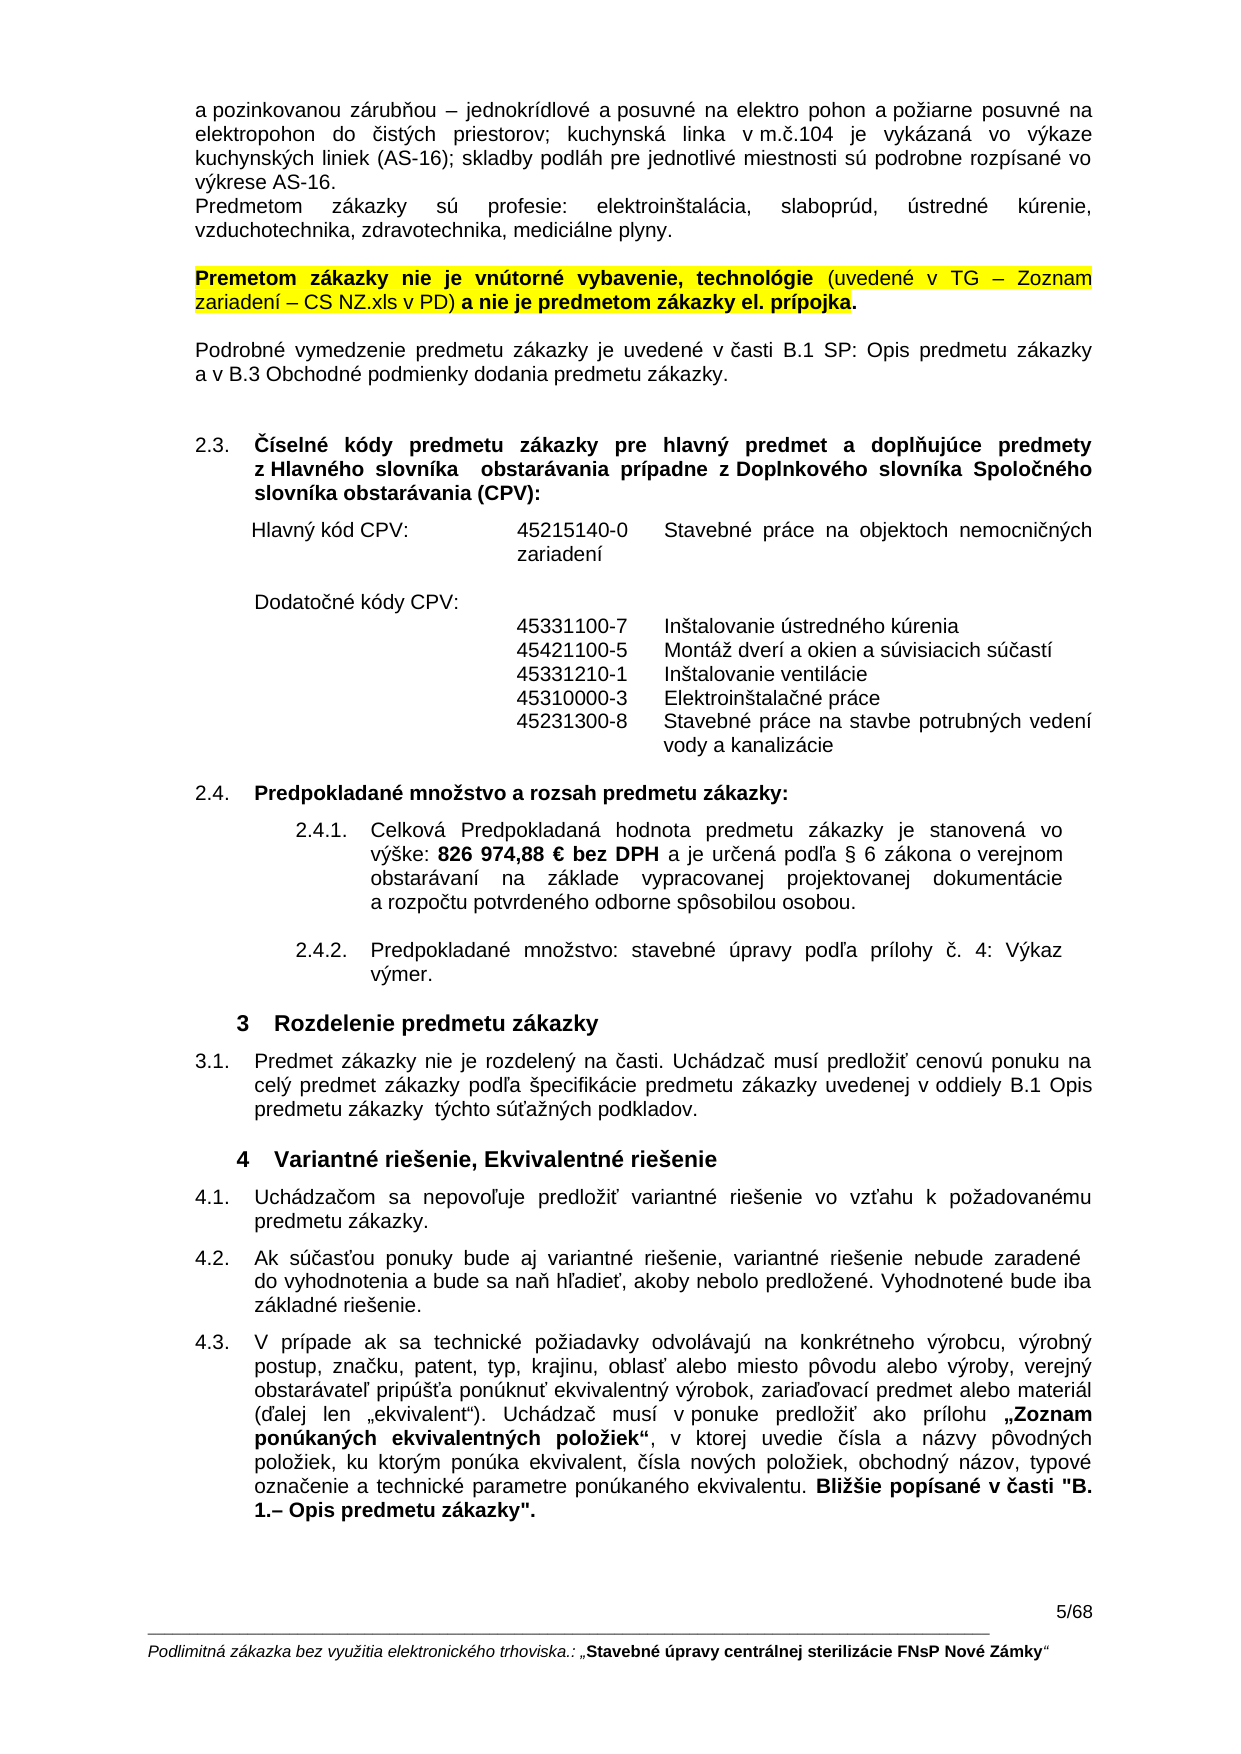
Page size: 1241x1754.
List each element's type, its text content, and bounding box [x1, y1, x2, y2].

list Číselné kódy predmetu zákazky pre hlavný predmet a doplňujúce predmety z Hlavného slovníka obstarávania prípadne z Doplnkového slovníka Spoločného slovníka obstarávania (CPV): [195, 433, 1092, 505]
list V prípade ak sa technické požiadavky odvolávajú na konkrétneho výrobcu, výrobný postup, značku, patent, typ, krajinu, oblasť alebo miesto pôvodu alebo výroby, verejný obstarávateľ pripúšťa ponúknuť ekvivalentný výrobok, zariaďovací predmet alebo materiál (ďalej len „ekvivalent“). Uchádzač musí v ponuke predložiť ako prílohu „Zoznam ponúkaných ekvivalentných položiek“, v ktorej uvedie čísla a názvy pôvodných položiek, ku ktorým ponúka ekvivalent, čísla nových položiek, obchodný názov, typové označenie a technické parametre ponúkaného ekvivalentu. Bližšie popísané v časti "B. 1.– Opis predmetu zákazky". [195, 1330, 1092, 1521]
text Premetom zákazky nie je vnútorné vybavenie, technológie (uvedené v TG – Zoznam zariadení – CS NZ.xls v PD) a nie je predmetom zákazky el. prípojka. [195, 289, 1092, 313]
list Celková Predpokladaná hodnota predmetu zákazky je stanovená vo výške: 826 974,88 € bez DPH a je určená podľa § 6 zákona o verejnom obstarávaní na základe vypracovanej projektovanej dokumentácie a rozpočtu potvrdeného odborne spôsobilou osobou. [295, 818, 1063, 913]
subtitle Variantné riešenie, Ekvivalentné riešenie [236, 1146, 1092, 1172]
list Predpokladané množstvo a rozsah predmetu zákazky: [195, 781, 1092, 805]
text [195, 98, 1092, 194]
text 45331210-1 Inštalovanie ventilácie [223, 661, 1092, 685]
text Predmetom zákazky sú profesie: elektroinštalácia, slaboprúd, ústredné kúrenie, vzduchotechnika, zdravotechnika, mediciálne plyny. [195, 194, 1092, 242]
list Predpokladané množstvo: stavebné úpravy podľa prílohy č. 4: Výkaz výmer. [295, 937, 1063, 985]
text Hlavný kód CPV: 45215140-0 Stavebné práce na objektoch nemocničných zariadení [251, 518, 1092, 566]
text 45421100-5 Montáž dverí a okien a súvisiacich súčastí [443, 637, 1092, 661]
list Predmet zákazky nie je rozdelený na časti. Uchádzač musí predložiť cenovú ponuku na celý predmet zákazky podľa špecifikácie predmetu zákazky uvedenej v oddiely B.1 Opis predmetu zákazky týchto súťažných podkladov. [195, 1049, 1092, 1121]
subtitle Rozdelenie predmetu zákazky [236, 1010, 1092, 1037]
list Uchádzačom sa nepovoľuje predložiť variantné riešenie vo vzťahu k požadovanému predmetu zákazky. [195, 1185, 1092, 1233]
text 45310000-3 Elektroinštalačné práce [443, 685, 1092, 709]
text 45231300-8 Stavebné práce na stavbe potrubných vedení vody a kanalizácie [516, 709, 1092, 757]
list Ak súčasťou ponuky bude aj variantné riešenie, variantné riešenie nebude zaradené do vyhodnotenia a bude sa naň hľadieť, akoby nebolo predložené. Vyhodnotené bude iba základné riešenie. [195, 1245, 1092, 1317]
list Podrobné vymedzenie predmetu zákazky je uvedené v časti B.1 SP: Opis predmetu zákazky a v B.3 Obchodné podmienky dodania predmetu zákazky. [195, 337, 1092, 385]
text Dodatočné kódy CPV: [223, 589, 1092, 613]
text 45331100-7 Inštalovanie ústredného kúrenia [443, 613, 1092, 637]
